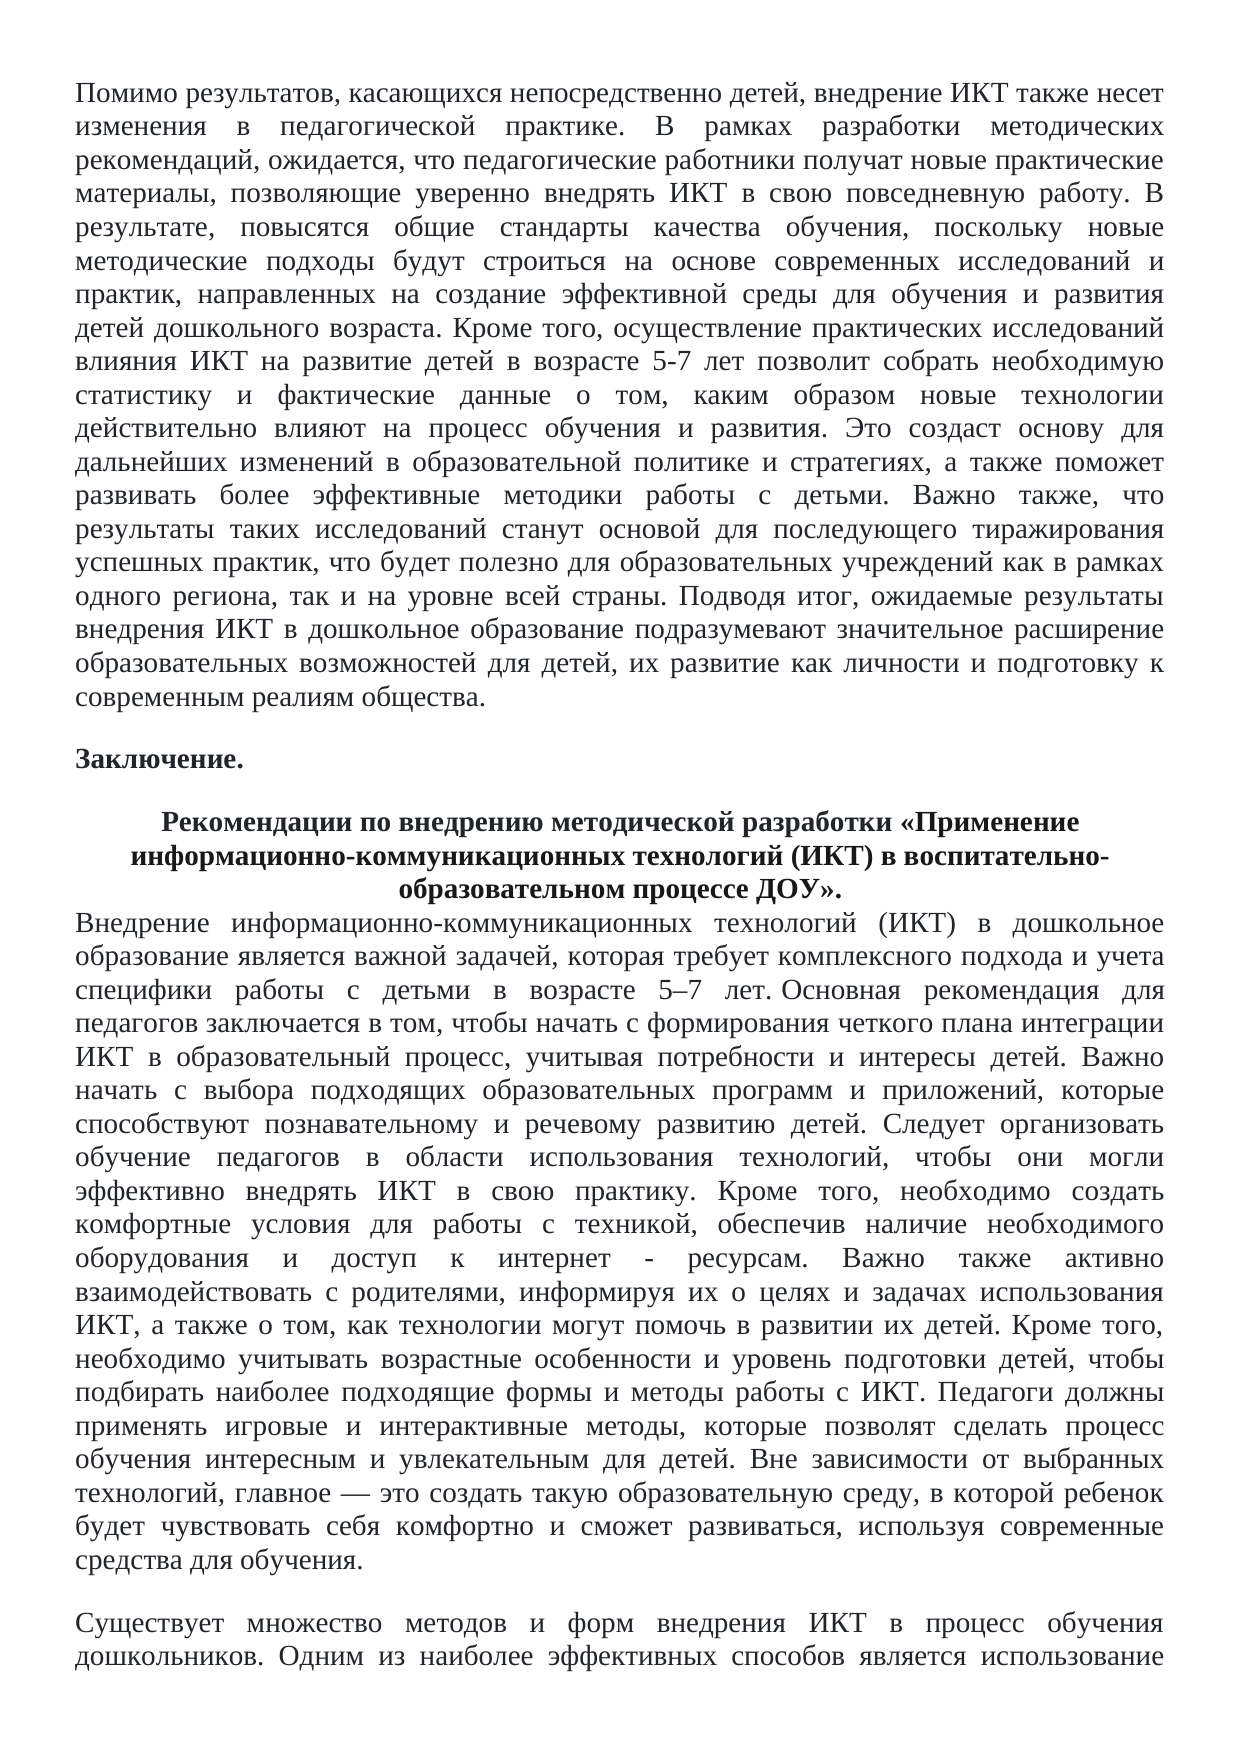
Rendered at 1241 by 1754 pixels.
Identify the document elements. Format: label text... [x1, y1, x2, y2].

text Внедрение информационно-коммуникационных технологий (ИКТ) в дошкольное образование является важной задачей, которая требует комплексного подхода и учета специфики работы с детьми в возрасте 5–7 лет. Основная рекомендация для педагогов заключается в том, чтобы начать с формирования четкого плана интеграции ИКТ в образовательный процесс, учитывая потребности и интересы детей. Важно начать с выбора подходящих образовательных программ и приложений, которые способствуют познавательному и речевому развитию детей. Следует организовать обучение педагогов в области использования технологий, чтобы они могли эффективно внедрять ИКТ в свою практику. Кроме того, необходимо создать комфортные условия для работы с техникой, обеспечив наличие необходимого оборудования и доступ к интернет - ресурсам. Важно также активно взаимодействовать с родителями, информируя их о целях и задачах использования ИКТ, а также о том, как технологии могут помочь в развитии их детей. Кроме того, необходимо учитывать возрастные особенности и уровень подготовки детей, чтобы подбирать наиболее подходящие формы и методы работы с ИКТ. Педагоги должны применять игровые и интерактивные методы, которые позволят сделать процесс обучения интересным и увлекательным для детей. Вне зависимости от выбранных технологий, главное — это создать такую образовательную среду, в которой ребенок будет чувствовать себя комфортно и сможет развиваться, используя современные средства для обучения. [75, 905, 1165, 1576]
text Помимо результатов, касающихся непосредственно детей, внедрение ИКТ также несет изменения в педагогической практике. В рамках разработки методических рекомендаций, ожидается, что педагогические работники получат новые практические материалы, позволяющие уверенно внедрять ИКТ в свою повседневную работу. В результате, повысятся общие стандарты качества обучения, поскольку новые методические подходы будут строиться на основе современных исследований и практик, направленных на создание эффективной среды для обучения и развития детей дошкольного возраста. Кроме того, осуществление практических исследований влияния ИКТ на развитие детей в возрасте 5-7 лет позволит собрать необходимую статистику и фактические данные о том, каким образом новые технологии действительно влияют на процесс обучения и развития. Это создаст основу для дальнейших изменений в образовательной политике и стратегиях, а также поможет развивать более эффективные методики работы с детьми. Важно также, что результаты таких исследований станут основой для последующего тиражирования успешных практик, что будет полезно для образовательных учреждений как в рамках одного региона, так и на уровне всей страны. Подводя итог, ожидаемые результаты внедрения ИКТ в дошкольное образование подразумевают значительное расширение образовательных возможностей для детей, их развитие как личности и подготовку к современным реалиям общества. [75, 75, 1165, 712]
text Заключение. [75, 741, 1165, 775]
text Рекомендации по внедрению методической разработки «Применение информационно-коммуникационных технологий (ИКТ) в воспитательно-образовательном процессе ДОУ». [75, 804, 1165, 905]
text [75, 1605, 1165, 1672]
